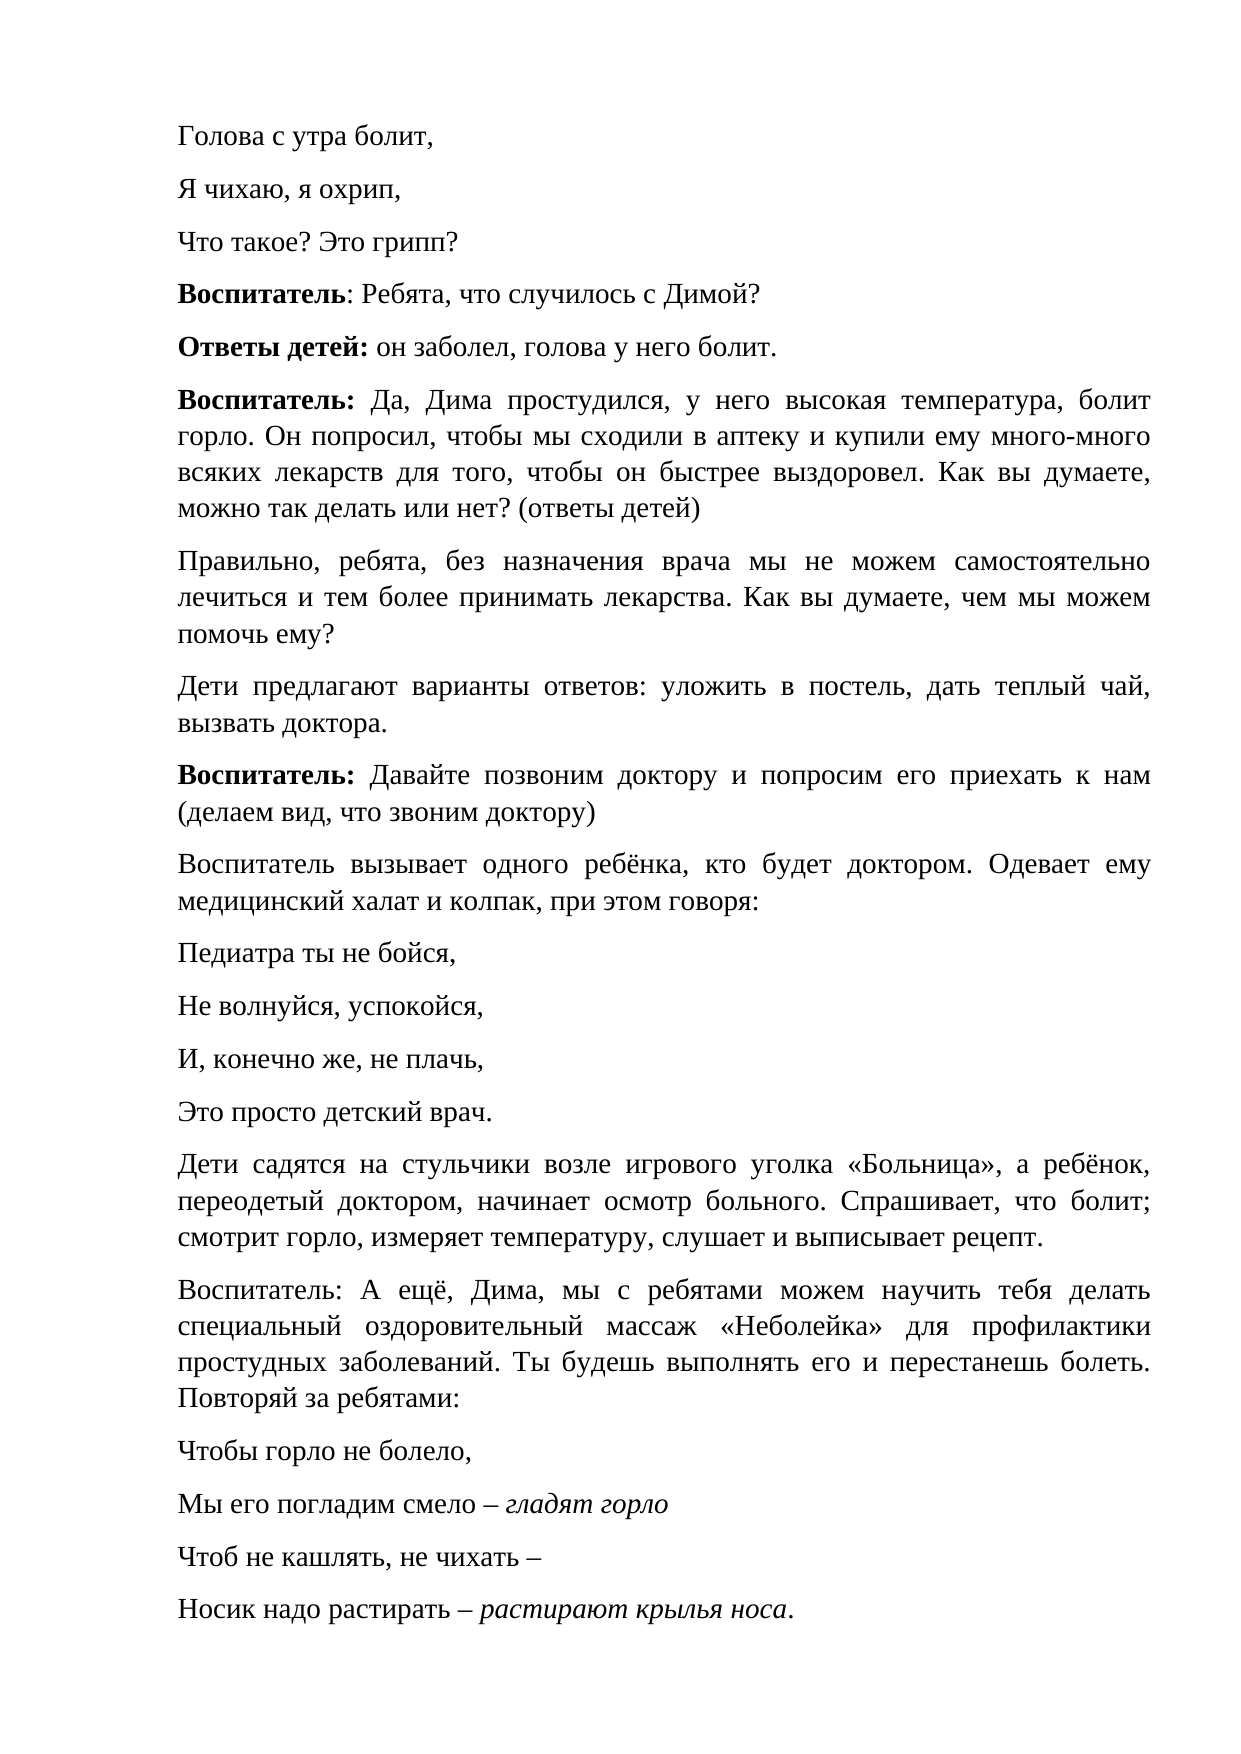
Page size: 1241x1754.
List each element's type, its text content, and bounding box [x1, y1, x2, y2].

text Воспитатель: Да, Дима простудился, у него высокая температура, болит горло. Он попросил, чтобы мы сходили в аптеку и купили ему много-много всяких лекарств для того, чтобы он быстрее выздоровел. Как вы думаете, можно так делать или нет? (ответы детей) [177, 382, 1152, 524]
text Дети садятся на стульчики возле игрового уголка «Больница», а ребёнок, переодетый доктором, начинает осмотр больного. Спрашивает, что болит; смотрит горло, измеряет температуру, слушает и выписывает рецепт. [177, 1147, 1152, 1252]
text Носик надо растирать – растирают крылья носа. [177, 1591, 1152, 1625]
text Педиатра ты не бойся, [177, 935, 1152, 969]
text Не волнуйся, успокойся, [177, 988, 1152, 1022]
text Что такое? Это грипп? [177, 224, 1152, 257]
text Воспитатель: Ребята, что случилось с Димой? [177, 277, 1152, 310]
text Чтоб не кашлять, не чихать – [177, 1539, 1152, 1572]
text И, конечно же, не плачь, [177, 1041, 1152, 1074]
text Воспитатель: А ещё, Дима, мы с ребятами можем научить тебя делать специальный оздоровительный массаж «Неболейка» для профилактики простудных заболеваний. Ты будешь выполнять его и перестанешь болеть. Повторяй за ребятами: [177, 1272, 1152, 1414]
text Я чихаю, я охрип, [177, 171, 1152, 204]
text Голова с утра болит, [177, 118, 1152, 152]
text Это просто детский врач. [177, 1094, 1152, 1127]
text Правильно, ребята, без назначения врача мы не можем самостоятельно лечиться и тем более принимать лекарства. Как вы думаете, чем мы можем помочь ему? [177, 543, 1152, 649]
text Мы его погладим смело – гладят горло [177, 1486, 1152, 1519]
text Ответы детей: он заболел, голова у него болит. [177, 329, 1152, 363]
text Воспитатель вызывает одного ребёнка, кто будет доктором. Одевает ему медицинский халат и колпак, при этом говоря: [177, 846, 1152, 916]
text Чтобы горло не болело, [177, 1433, 1152, 1467]
text Воспитатель: Давайте позвоним доктору и попросим его приехать к нам (делаем вид, что звоним доктору) [177, 757, 1152, 827]
text Дети предлагают варианты ответов: уложить в постель, дать теплый чай, вызвать доктора. [177, 668, 1152, 738]
